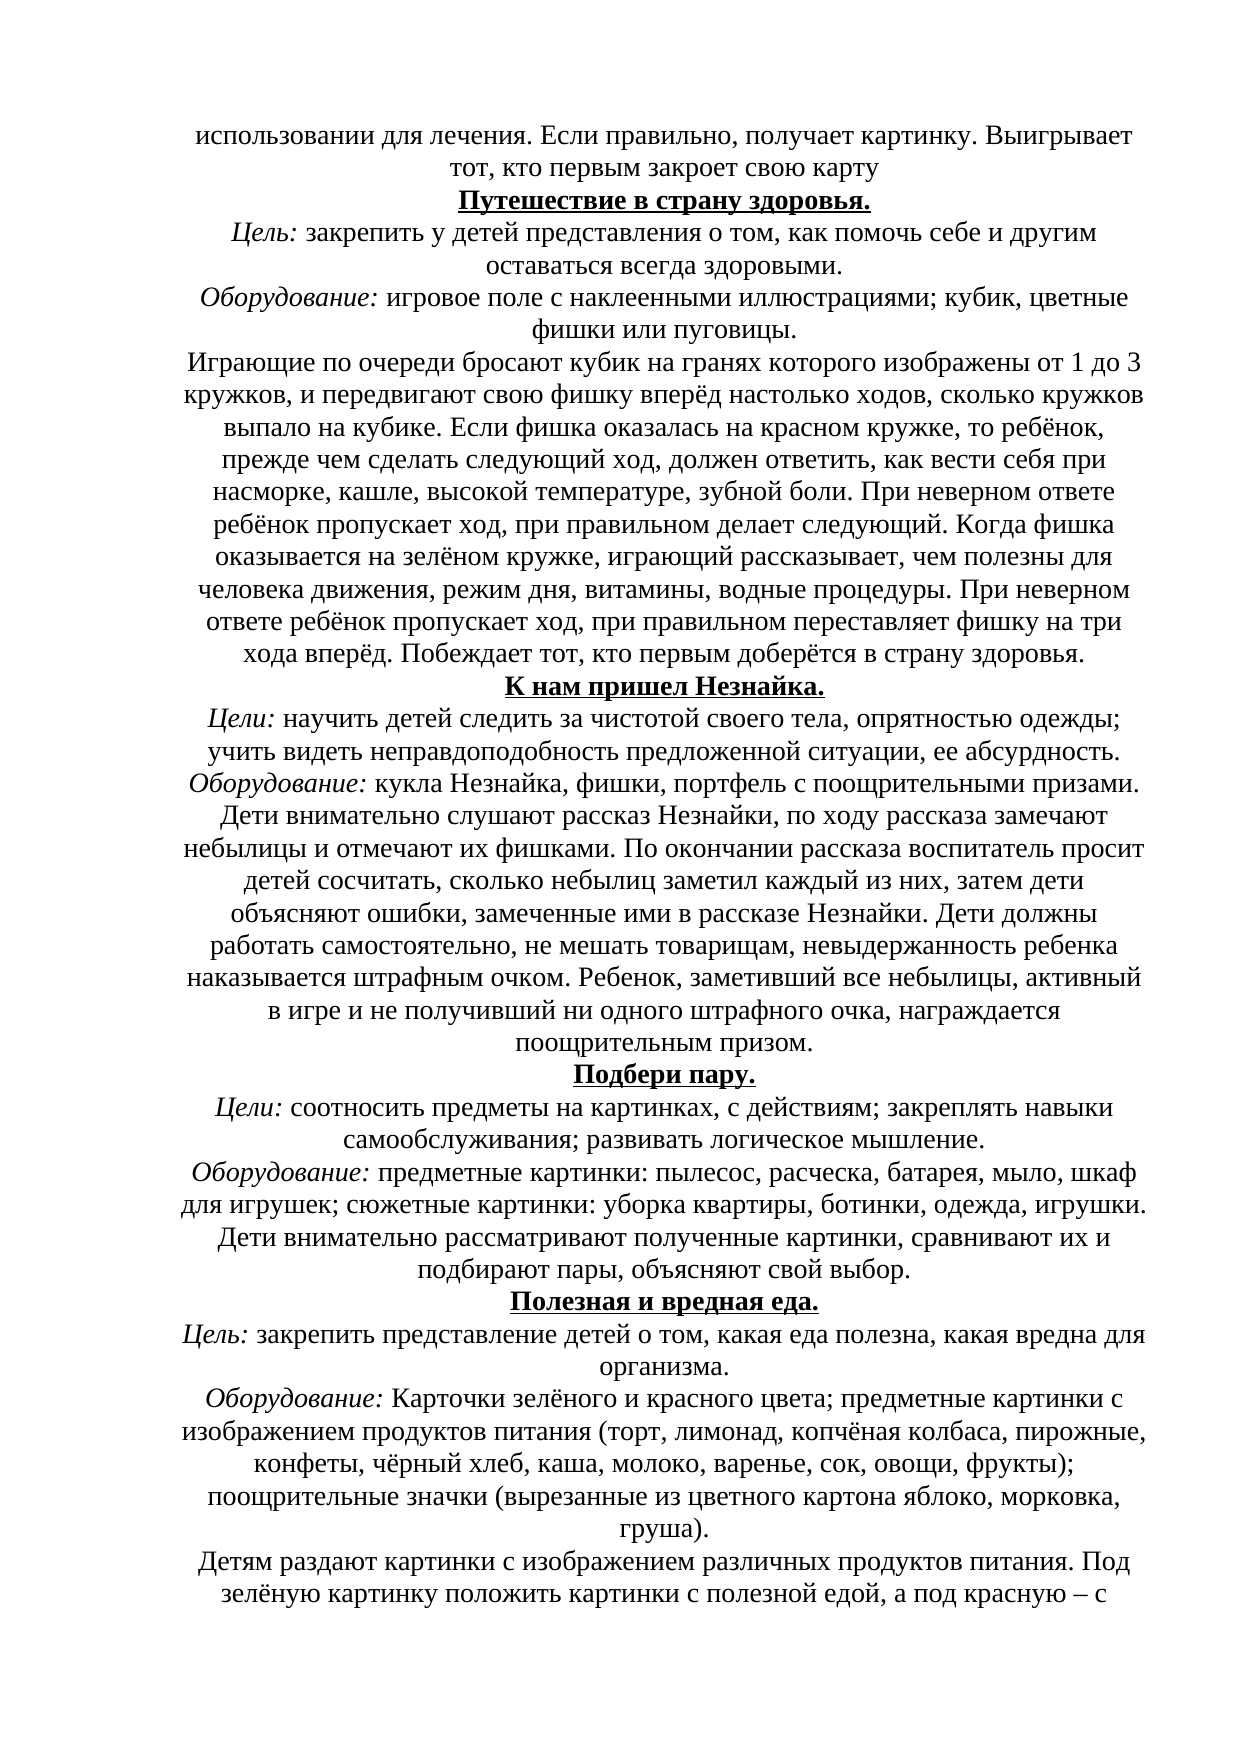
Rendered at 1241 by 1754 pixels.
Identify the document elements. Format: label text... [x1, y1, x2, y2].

text Путешествие в страну здоровья. [177, 183, 1152, 215]
text Дети внимательно рассматривают полученные картинки, сравнивают их и подбирают пары, объясняют свой выбор. [177, 1219, 1152, 1284]
text Полезная и вредная еда. [177, 1284, 1152, 1317]
text Оборудование: игровое поле с наклеенными иллюстрациями; кубик, цветные фишки или пуговицы. [177, 280, 1152, 345]
text Оборудование: кукла Незнайка, фишки, портфель с поощрительными призами. [177, 766, 1152, 798]
text Цели: научить детей следить за чистотой своего тела, опрятностью одежды; учить видеть неправдоподобность предложенной ситуации, ее абсурдность. [177, 701, 1152, 766]
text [177, 1543, 1152, 1608]
text Оборудование: предметные картинки: пылесос, расческа, батарея, мыло, шкаф для игрушек; сюжетные картинки: уборка квартиры, ботинки, одежда, игрушки. [177, 1155, 1152, 1219]
text Дети внимательно слушают рассказ Незнайки, по ходу рассказа замечают небылицы и отмечают их фишками. По окончании рассказа воспитатель просит детей сосчитать, сколько небылиц заметил каждый из них, затем дети объясняют ошибки, замеченные ими в рассказе Незнайки. Дети должны работать самостоятельно, не мешать товарищам, невыдержанность ребенка наказывается штрафным очком. Ребенок, заметивший все небылицы, активный в игре и не получивший ни одного штрафного очка, награждается поощрительным призом. [177, 798, 1152, 1058]
text К нам пришел Незнайка. [177, 669, 1152, 701]
text Подбери пару. [177, 1058, 1152, 1090]
text Цели: соотносить предметы на картинках, с действиям; закреплять навыки самообслуживания; развивать логическое мышление. [177, 1090, 1152, 1155]
text Цель: закрепить представление детей о том, какая еда полезна, какая вредна для организма. [177, 1317, 1152, 1382]
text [177, 118, 1152, 183]
text Играющие по очереди бросают кубик на гранях которого изображены от 1 до 3 кружков, и передвигают свою фишку вперёд настолько ходов, сколько кружков выпало на кубике. Если фишка оказалась на красном кружке, то ребёнок, прежде чем сделать следующий ход, должен ответить, как вести себя при насморке, кашле, высокой температуре, зубной боли. При неверном ответе ребёнок пропускает ход, при правильном делает следующий. Когда фишка оказывается на зелёном кружке, играющий рассказывает, чем полезны для человека движения, режим дня, витамины, водные процедуры. При неверном ответе ребёнок пропускает ход, при правильном переставляет фишку на три хода вперёд. Побеждает тот, кто первым доберётся в страну здоровья. [177, 345, 1152, 669]
text Оборудование: Карточки зелёного и красного цвета; предметные картинки с изображением продуктов питания (торт, лимонад, копчёная колбаса, пирожные, конфеты, чёрный хлеб, каша, молоко, варенье, сок, овощи, фрукты); поощрительные значки (вырезанные из цветного картона яблоко, морковка, груша). [177, 1382, 1152, 1543]
text Цель: закрепить у детей представления о том, как помочь себе и другим оставаться всегда здоровыми. [177, 215, 1152, 280]
